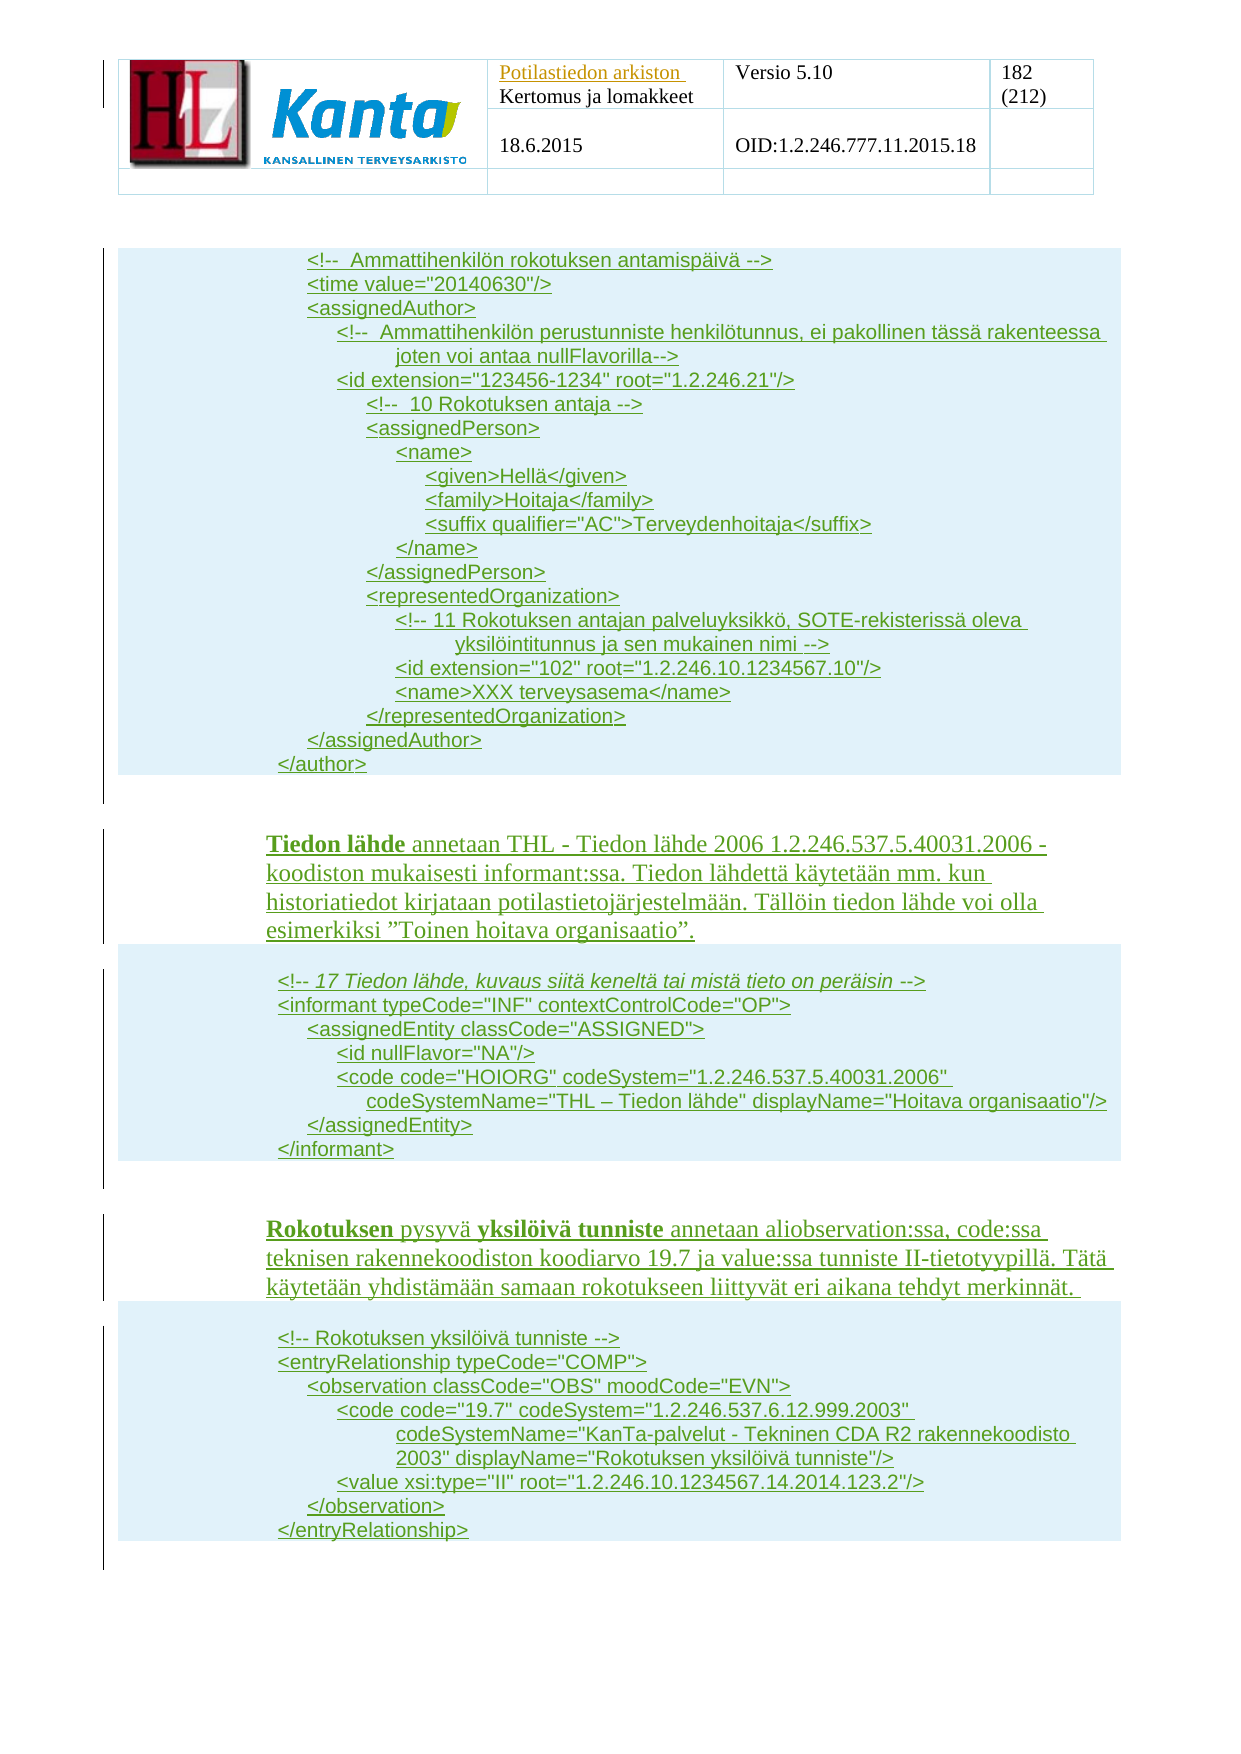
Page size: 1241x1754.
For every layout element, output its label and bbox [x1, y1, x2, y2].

picture [290, 89, 304, 105]
picture [129, 60, 252, 169]
picture [264, 89, 467, 164]
